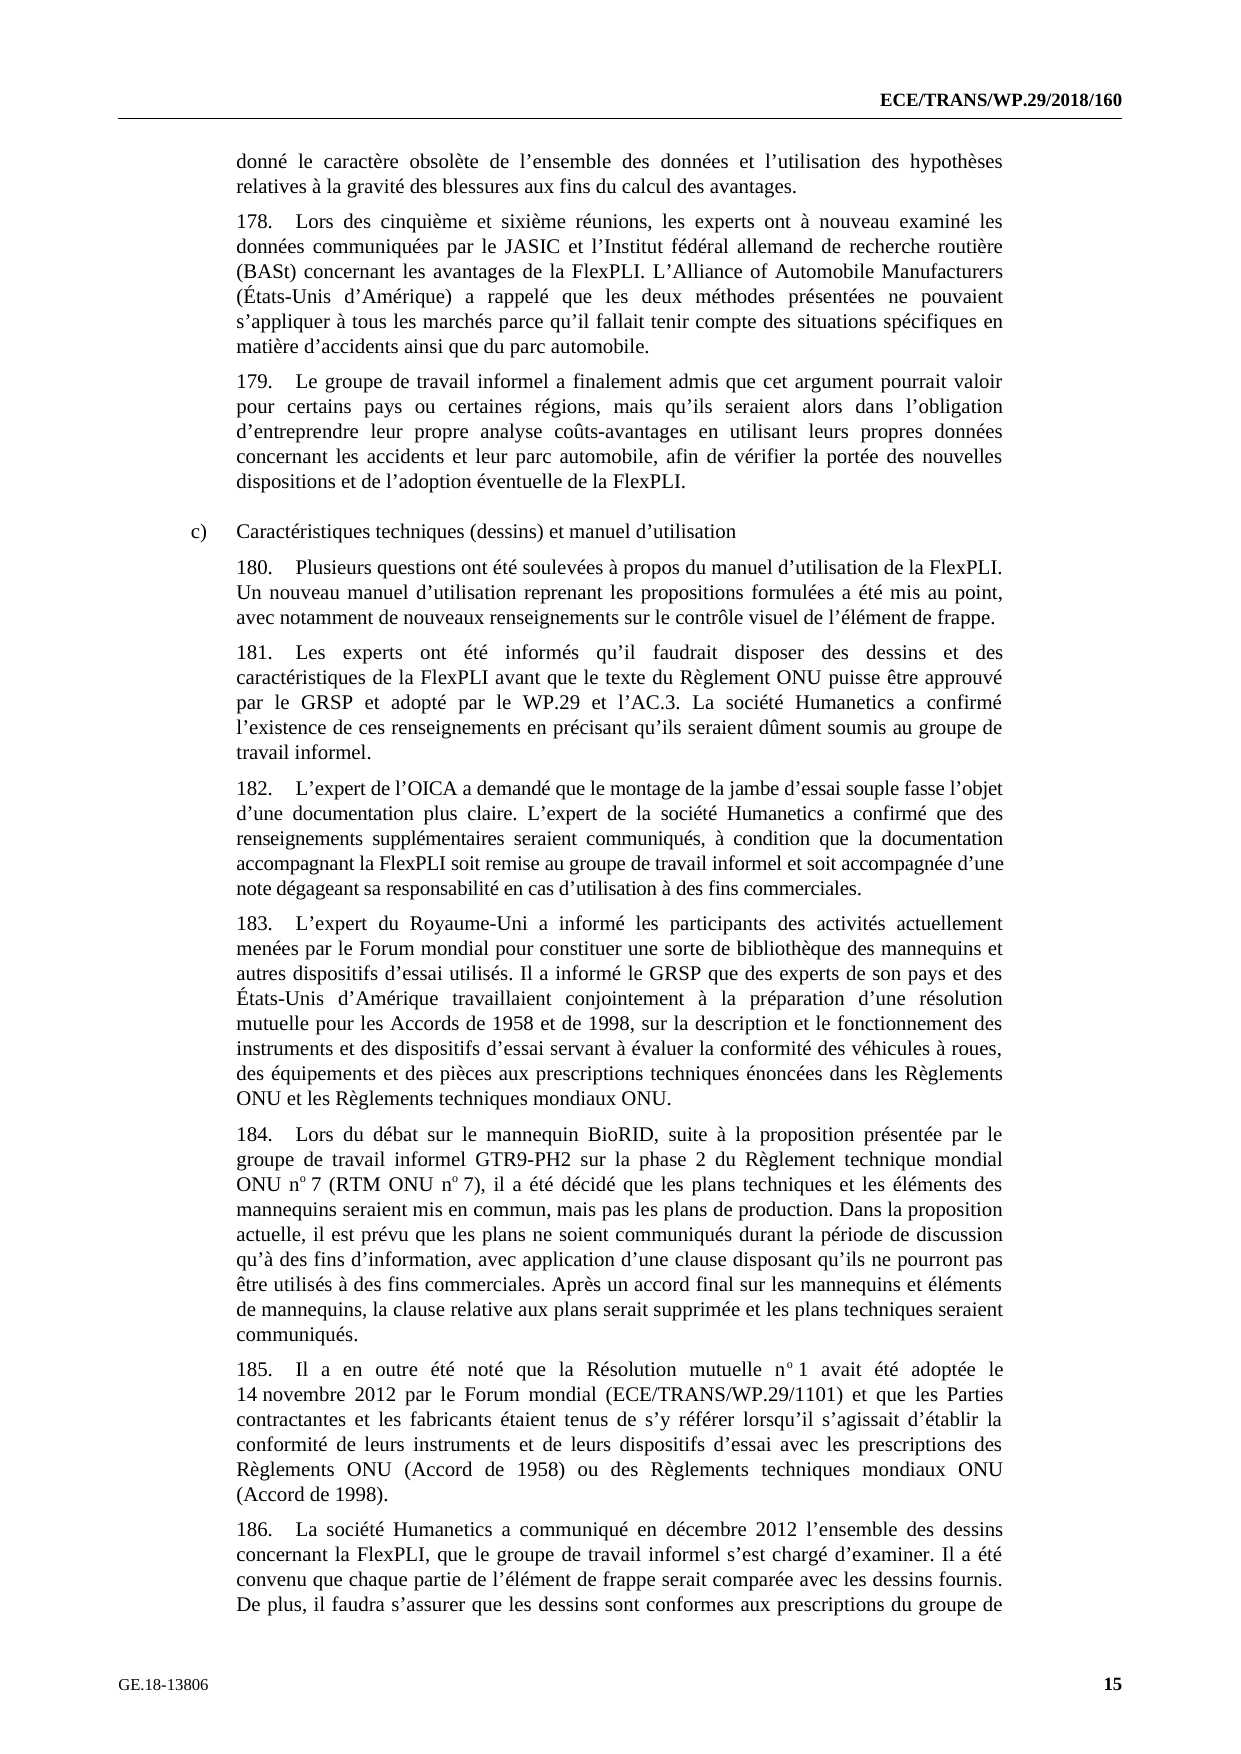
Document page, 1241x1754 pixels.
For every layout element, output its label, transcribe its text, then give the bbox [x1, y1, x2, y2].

text 184. Lors du débat sur le mannequin BioRID, suite à la proposition présentée par le groupe de travail informel GTR9-PH2 sur la phase 2 du Règlement technique mondial ONU no 7 (RTM ONU no 7), il a été décidé que les plans techniques et les éléments des mannequins seraient mis en commun, mais pas les plans de production. Dans la proposition actuelle, il est prévu que les plans ne soient communiqués durant la période de discussion qu’à des fins d’information, avec application d’une clause disposant qu’ils ne pourront pas être utilisés à des fins commerciales. Après un accord final sur les mannequins et éléments de mannequins, la clause relative aux plans serait supprimée et les plans techniques seraient communiqués. [236, 1121, 1004, 1346]
text 179. Le groupe de travail informel a finalement admis que cet argument pourrait valoir pour certains pays ou certaines régions, mais qu’ils seraient alors dans l’obligation d’entreprendre leur propre analyse coûts-avantages en utilisant leurs propres données concernant les accidents et leur parc automobile, afin de vérifier la portée des nouvelles dispositions et de l’adoption éventuelle de la FlexPLI. [236, 368, 1004, 493]
text c) Caractéristiques techniques (dessins) et manuel d’utilisation [118, 518, 1004, 543]
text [236, 148, 1004, 198]
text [236, 1516, 1004, 1616]
text 185. Il a en outre été noté que la Résolution mutuelle no 1 avait été adoptée le 14 novembre 2012 par le Forum mondial (ECE/TRANS/WP.29/1101) et que les Parties contractantes et les fabricants étaient tenus de s’y référer lorsqu’il s’agissait d’établir la conformité de leurs instruments et de leurs dispositifs d’essai avec les prescriptions des Règlements ONU (Accord de 1958) ou des Règlements techniques mondiaux ONU (Accord de 1998). [236, 1356, 1004, 1506]
text 183. L’expert du Royaume-Uni a informé les participants des activités actuellement menées par le Forum mondial pour constituer une sorte de bibliothèque des mannequins et autres dispositifs d’essai utilisés. Il a informé le GRSP que des experts de son pays et des États-Unis d’Amérique travaillaient conjointement à la préparation d’une résolution mutuelle pour les Accords de 1958 et de 1998, sur la description et le fonctionnement des instruments et des dispositifs d’essai servant à évaluer la conformité des véhicules à roues, des équipements et des pièces aux prescriptions techniques énoncées dans les Règlements ONU et les Règlements techniques mondiaux ONU. [236, 910, 1004, 1110]
text 180. Plusieurs questions ont été soulevées à propos du manuel d’utilisation de la FlexPLI. Un nouveau manuel d’utilisation reprenant les propositions formulées a été mis au point, avec notamment de nouveaux renseignements sur le contrôle visuel de l’élément de frappe. [236, 554, 1004, 629]
text 181. Les experts ont été informés qu’il faudrait disposer des dessins et des caractéristiques de la FlexPLI avant que le texte du Règlement ONU puisse être approuvé par le GRSP et adopté par le WP.29 et l’AC.3. La société Humanetics a confirmé l’existence de ces renseignements en précisant qu’ils seraient dûment soumis au groupe de travail informel. [236, 639, 1004, 764]
text 178. Lors des cinquième et sixième réunions, les experts ont à nouveau examiné les données communiquées par le JASIC et l’Institut fédéral allemand de recherche routière (BASt) concernant les avantages de la FlexPLI. L’Alliance of Automobile Manufacturers (États-Unis d’Amérique) a rappelé que les deux méthodes présentées ne pouvaient s’appliquer à tous les marchés parce qu’il fallait tenir compte des situations spécifiques en matière d’accidents ainsi que du parc automobile. [236, 208, 1004, 358]
text 182. L’expert de l’OICA a demandé que le montage de la jambe d’essai souple fasse l’objet d’une documentation plus claire. L’expert de la société Humanetics a confirmé que des renseignements supplémentaires seraient communiqués, à condition que la documentation accompagnant la FlexPLI soit remise au groupe de travail informel et soit accompagnée d’une note dégageant sa responsabilité en cas d’utilisation à des fins commerciales. [236, 775, 1004, 900]
